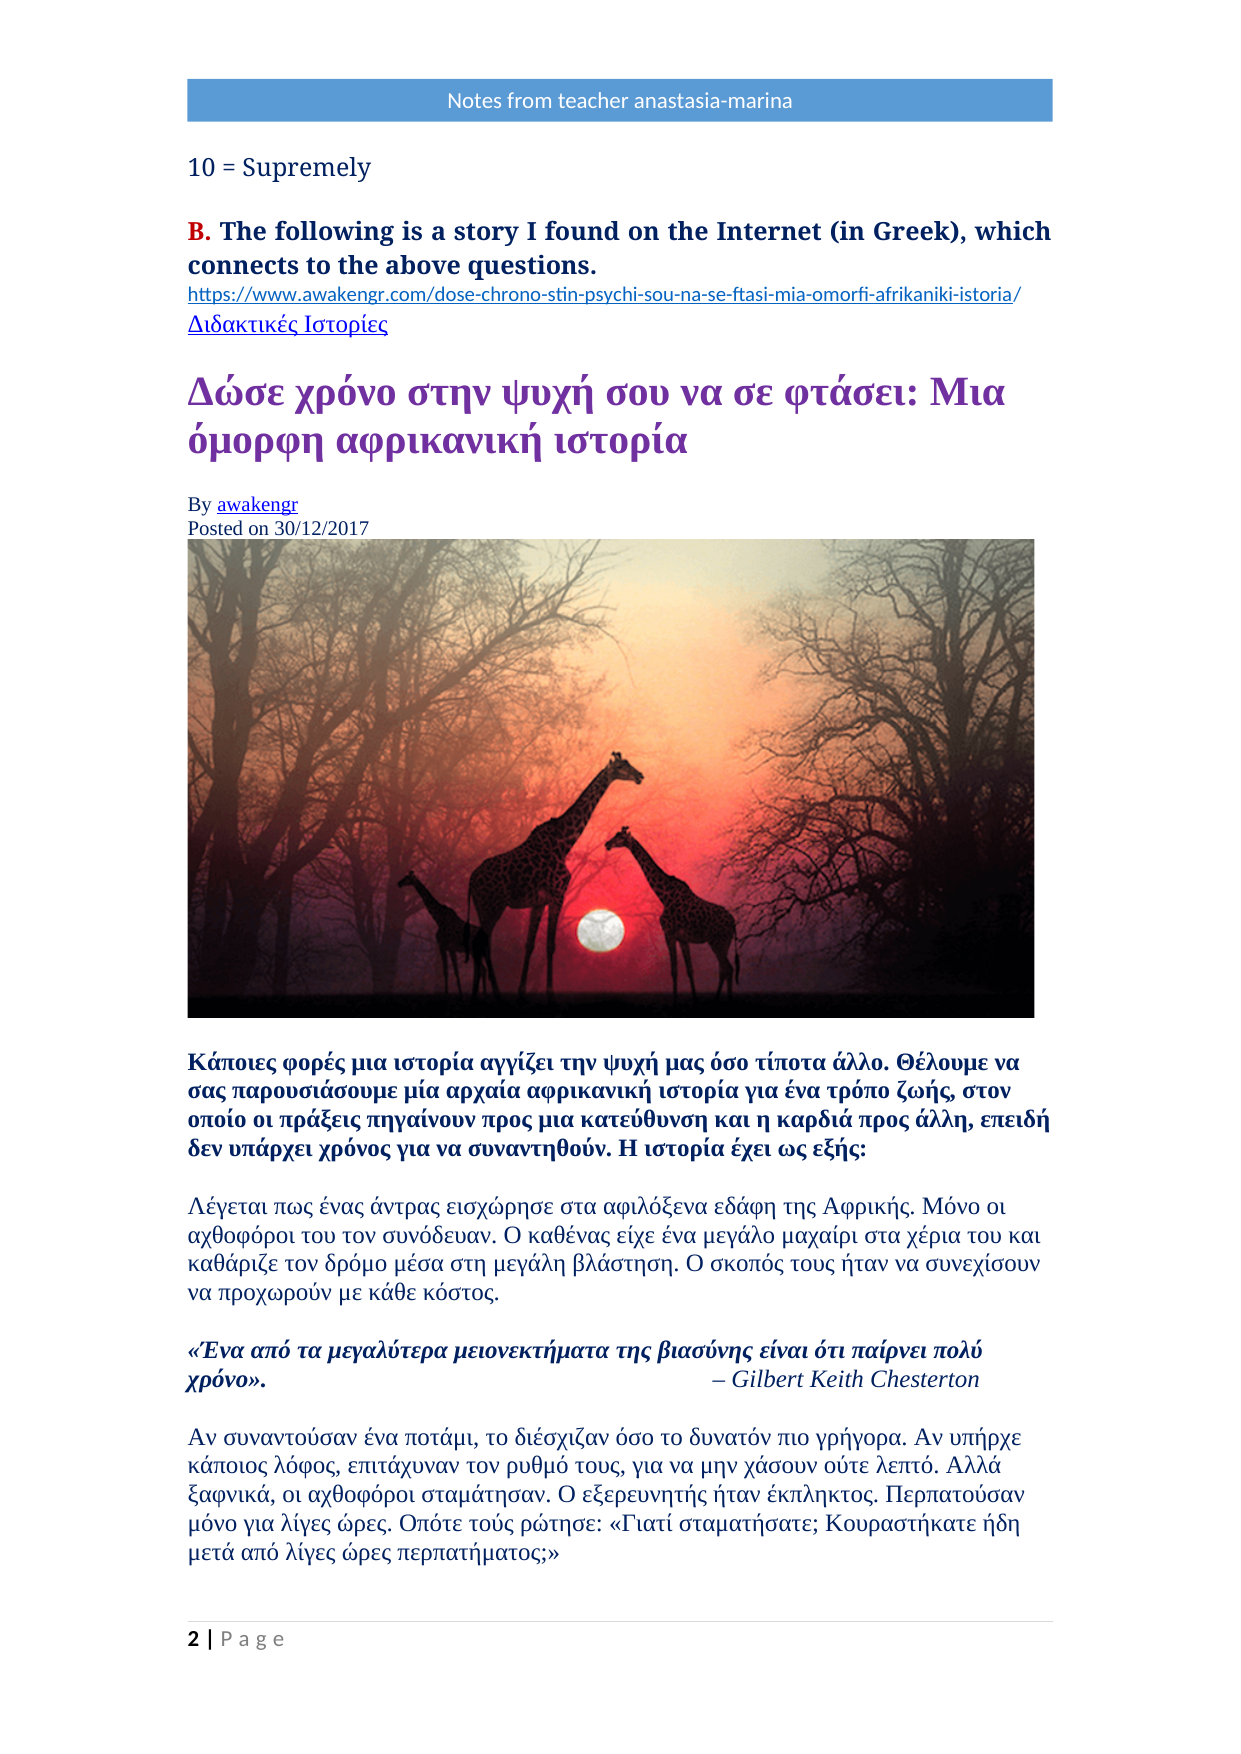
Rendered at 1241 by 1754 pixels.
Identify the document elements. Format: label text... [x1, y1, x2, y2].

text B. The following is a story I found on the Internet (in Greek), which connects to the above questions. [187, 213, 1053, 281]
text Διδακτικές Ιστορίες [187, 309, 1053, 337]
text 10 = Supremely [187, 150, 1053, 184]
text By awakengr [187, 492, 1053, 516]
text «Ένα από τα μεγαλύτερα μειονεκτήματα της βιασύνης είναι ότι παίρνει πολύ χρόνο». – Gilbert Keith Chesterton [187, 1335, 1053, 1393]
text https://www.awakengr.com/dose-chrono-stin-psychi-sou-na-se-ftasi-mia-omorfi-afrikaniki-istoria/ [187, 281, 1053, 307]
text Posted on 30/12/2017 [187, 516, 1053, 540]
text Λέγεται πως ένας άντρας εισχώρησε στα αφιλόξενα εδάφη της Αφρικής. Μόνο οι αχθοφόροι του τον συνόδευαν. Ο καθένας είχε ένα μεγάλο μαχαίρι στα χέρια του και καθάριζε τον δρόμο μέσα στη μεγάλη βλάστηση. Ο σκοπός τους ήταν να συνεχίσουν να προχωρούν με κάθε κόστος. [187, 1191, 1053, 1306]
text Δώσε χρόνο στην ψυχή σου να σε φτάσει: Μια όμορφη αφρικανική ιστορία [187, 367, 1053, 462]
text Κάποιες φορές μια ιστορία αγγίζει την ψυχή μας όσο τίποτα άλλο. Θέλουμε να σας παρουσιάσουμε μία αρχαία αφρικανική ιστορία για ένα τρόπο ζωής, στον οποίο οι πράξεις πηγαίνουν προς μια κατεύθυνση και η καρδιά προς άλλη, επειδή δεν υπάρχει χρόνος για να συναντηθούν. Η ιστορία έχει ως εξής: [187, 1047, 1053, 1162]
text Αν συναντούσαν ένα ποτάμι, το διέσχιζαν όσο το δυνατόν πιο γρήγορα. Αν υπήρχε κάποιος λόφος, επιτάχυναν τον ρυθμό τους, για να μην χάσουν ούτε λεπτό. Αλλά ξαφνικά, οι αχθοφόροι σταμάτησαν. Ο εξερευνητής ήταν έκπληκτος. Περπατούσαν μόνο για λίγες ώρες. Οπότε τούς ρώτησε: «Γιατί σταματήσατε; Κουραστήκατε ήδη μετά από λίγες ώρες περπατήματος;» [187, 1422, 1053, 1566]
picture [187, 539, 1035, 1018]
